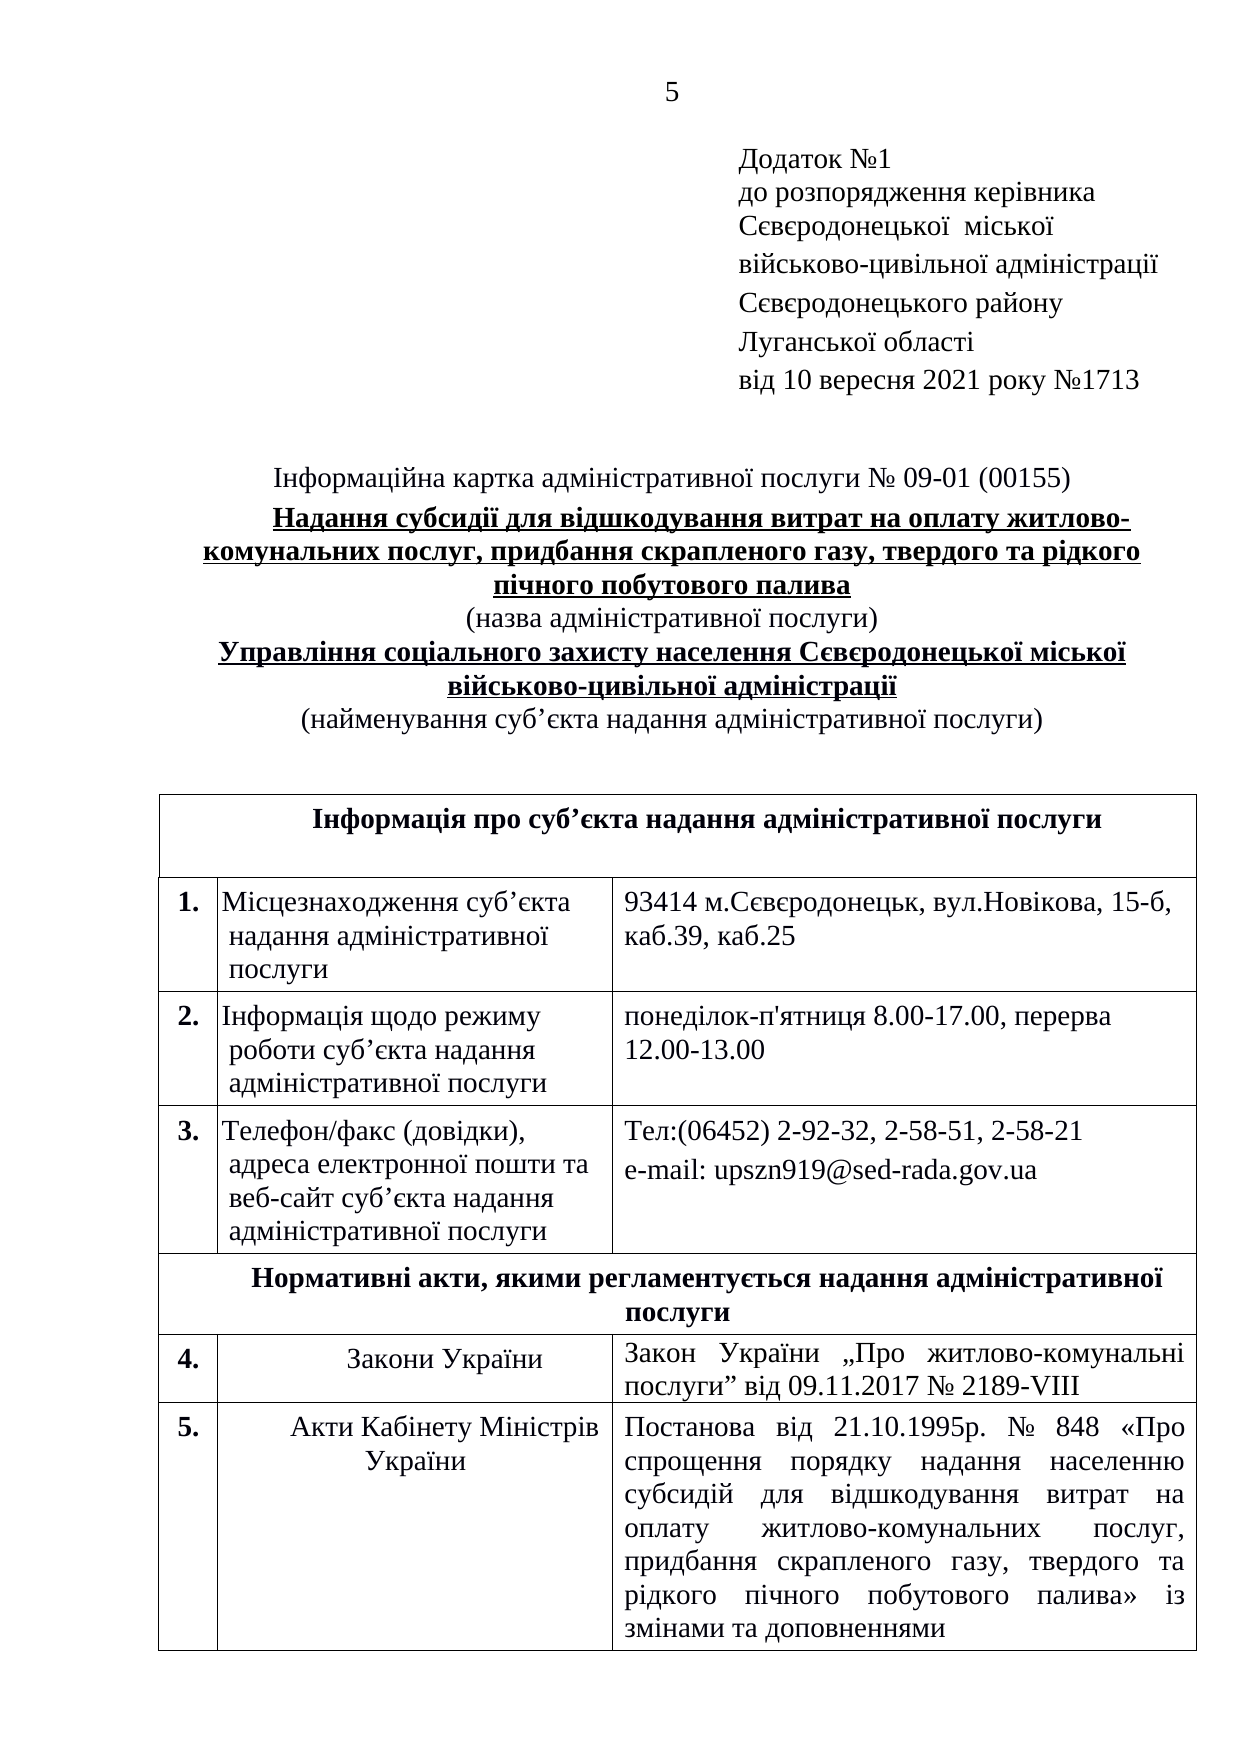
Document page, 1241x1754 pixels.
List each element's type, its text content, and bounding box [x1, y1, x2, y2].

table_cell Місцезнаходження суб’єкта надання адміністративної послуги [218, 878, 612, 991]
table_cell 2. [159, 992, 217, 1105]
text Інформаційна картка адміністративної послуги № 09-01 (00155) [162, 460, 1181, 494]
table_cell Постанова від 21.10.1995р. № 848 «Про спрощення порядку надання населенню субсидій для відшкодування витрат на оплату житлово-комунальних послуг, придбання скрапленого газу, твердого та рідкого пічного побутового палива» із змінами та доповненнями [613, 1403, 1196, 1650]
table_header Інформація про суб’єкта надання адміністративної послуги [160, 795, 1196, 877]
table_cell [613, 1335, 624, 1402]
text до розпорядження керівника [738, 174, 1181, 208]
table_cell 5. [159, 1403, 217, 1650]
table_cell 3. [159, 1106, 217, 1253]
text (назва адміністративної послуги) [162, 601, 1181, 634]
table_cell Закони України [218, 1335, 612, 1402]
list Сєвєродонецької міської військово-цивільної адміністрації Сєвєродонецького району Луганської області [738, 208, 1181, 357]
text Додаток №1 [738, 141, 1181, 174]
table_cell 4. [159, 1335, 217, 1402]
list від 10 вересня 2021 року №1713 [738, 362, 1181, 396]
table_cell понеділок-п'ятниця 8.00-17.00, перерва 12.00-13.00 [613, 992, 1196, 1105]
table_cell Закон України „Про житлово-комунальні послуги” від 09.11.2017 № 2189-VIII [1080, 1335, 1196, 1402]
table_cell 1. [159, 878, 217, 991]
table_cell 93414 м.Сєвєродонецьк, вул.Новікова, 15-б, каб.39, каб.25 [613, 878, 1196, 991]
table_cell Акти Кабінету Міністрів України [218, 1403, 612, 1650]
table_cell Телефон/факс (довідки), адреса електронної пошти та веб-сайт суб’єкта надання адміністративної послуги [218, 1106, 612, 1253]
table_cell Тел:(06452) 2-92-32, 2-58-51, 2-58-21 е-mail: upszn919@sed-rada.gov.ua [613, 1106, 1196, 1253]
text (найменування суб’єкта надання адміністративної послуги) [162, 701, 1181, 735]
table_cell Інформація щодо режиму роботи суб’єкта надання адміністративної послуги [218, 992, 612, 1105]
table_cell Нормативні акти, якими регламентується надання адміністративної послуги [159, 1254, 1196, 1334]
text Надання субсидії для відшкодування витрат на оплату житлово-комунальних послуг, придбання скрапленого газу, твердого та рідкого пічного побутового палива [162, 500, 1181, 601]
text Управління соціального захисту населення Сєвєродонецької міської військово-цивільної адміністрації [162, 634, 1181, 701]
